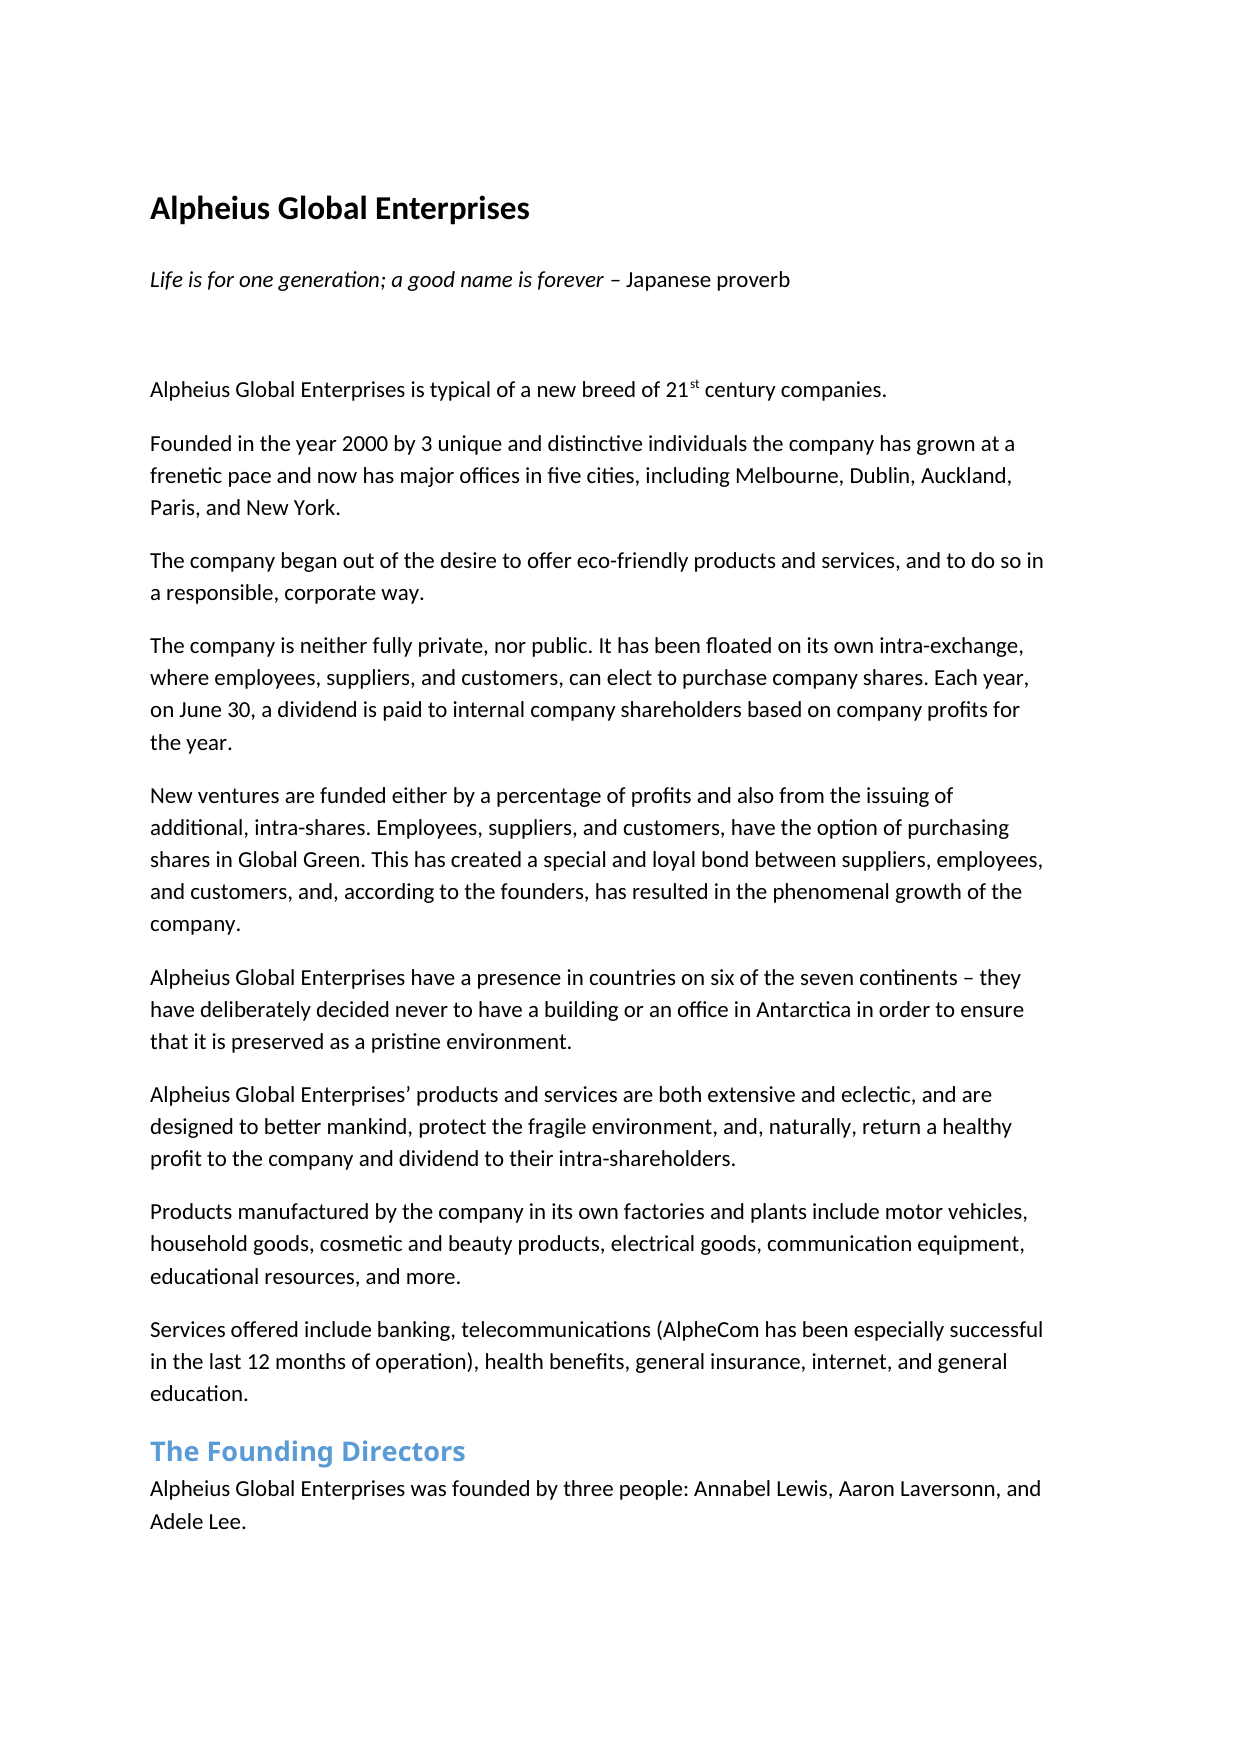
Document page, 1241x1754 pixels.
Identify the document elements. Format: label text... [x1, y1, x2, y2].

text New ventures are funded either by a percentage of profits and also from the issuing of additional, intra-shares. Employees, suppliers, and customers, have the option of purchasing shares in Global Green. This has created a special and loyal bond between suppliers, employees, and customers, and, according to the founders, has resulted in the phenomenal growth of the company. [150, 781, 1051, 938]
text The company began out of the desire to offer eco-friendly products and services, and to do so in a responsible, corporate way. [150, 546, 1051, 606]
text Alpheius Global Enterprises was founded by three people: Annabel Lewis, Aaron Laversonn, and Adele Lee. [150, 1474, 1051, 1535]
text Life is for one generation; a good name is forever – Japanese proverb [150, 265, 1051, 293]
subtitle Alpheius Global Enterprises [150, 187, 1051, 228]
text Alpheius Global Enterprises have a presence in countries on six of the seven continents – they have deliberately decided never to have a building or an office in in order to ensure that it is preserved as a pristine environment. [150, 963, 1051, 1055]
text Services offered include banking, telecommunications (AlpheCom has been especially successful in the last 12 months of operation), health benefits, general insurance, internet, and general education. [150, 1315, 1051, 1407]
text Alpheius Global Enterprises’ products and services are both extensive and eclectic, and are designed to better mankind, protect the fragile environment, and, naturally, return a healthy profit to the company and dividend to their intra-shareholders. [150, 1080, 1051, 1172]
text Founded in the year 2000 by 3 unique and distinctive individuals the company has grown at a frenetic pace and now has major offices in five cities, including , , , , and . [150, 429, 1051, 521]
text The company is neither fully private, nor public. It has been floated on its own intra-exchange, where employees, suppliers, and customers, can elect to purchase company shares. Each year, on June 30, a dividend is paid to internal company shareholders based on company profits for the year. [150, 631, 1051, 756]
subtitle The Founding Directors [150, 1432, 1051, 1469]
text Products manufactured by the company in its own factories and plants include motor vehicles, household goods, cosmetic and beauty products, electrical goods, communication equipment, educational resources, and more. [150, 1197, 1051, 1290]
text Alpheius Global Enterprises is typical of a new breed of 21st century companies. [150, 376, 1051, 404]
